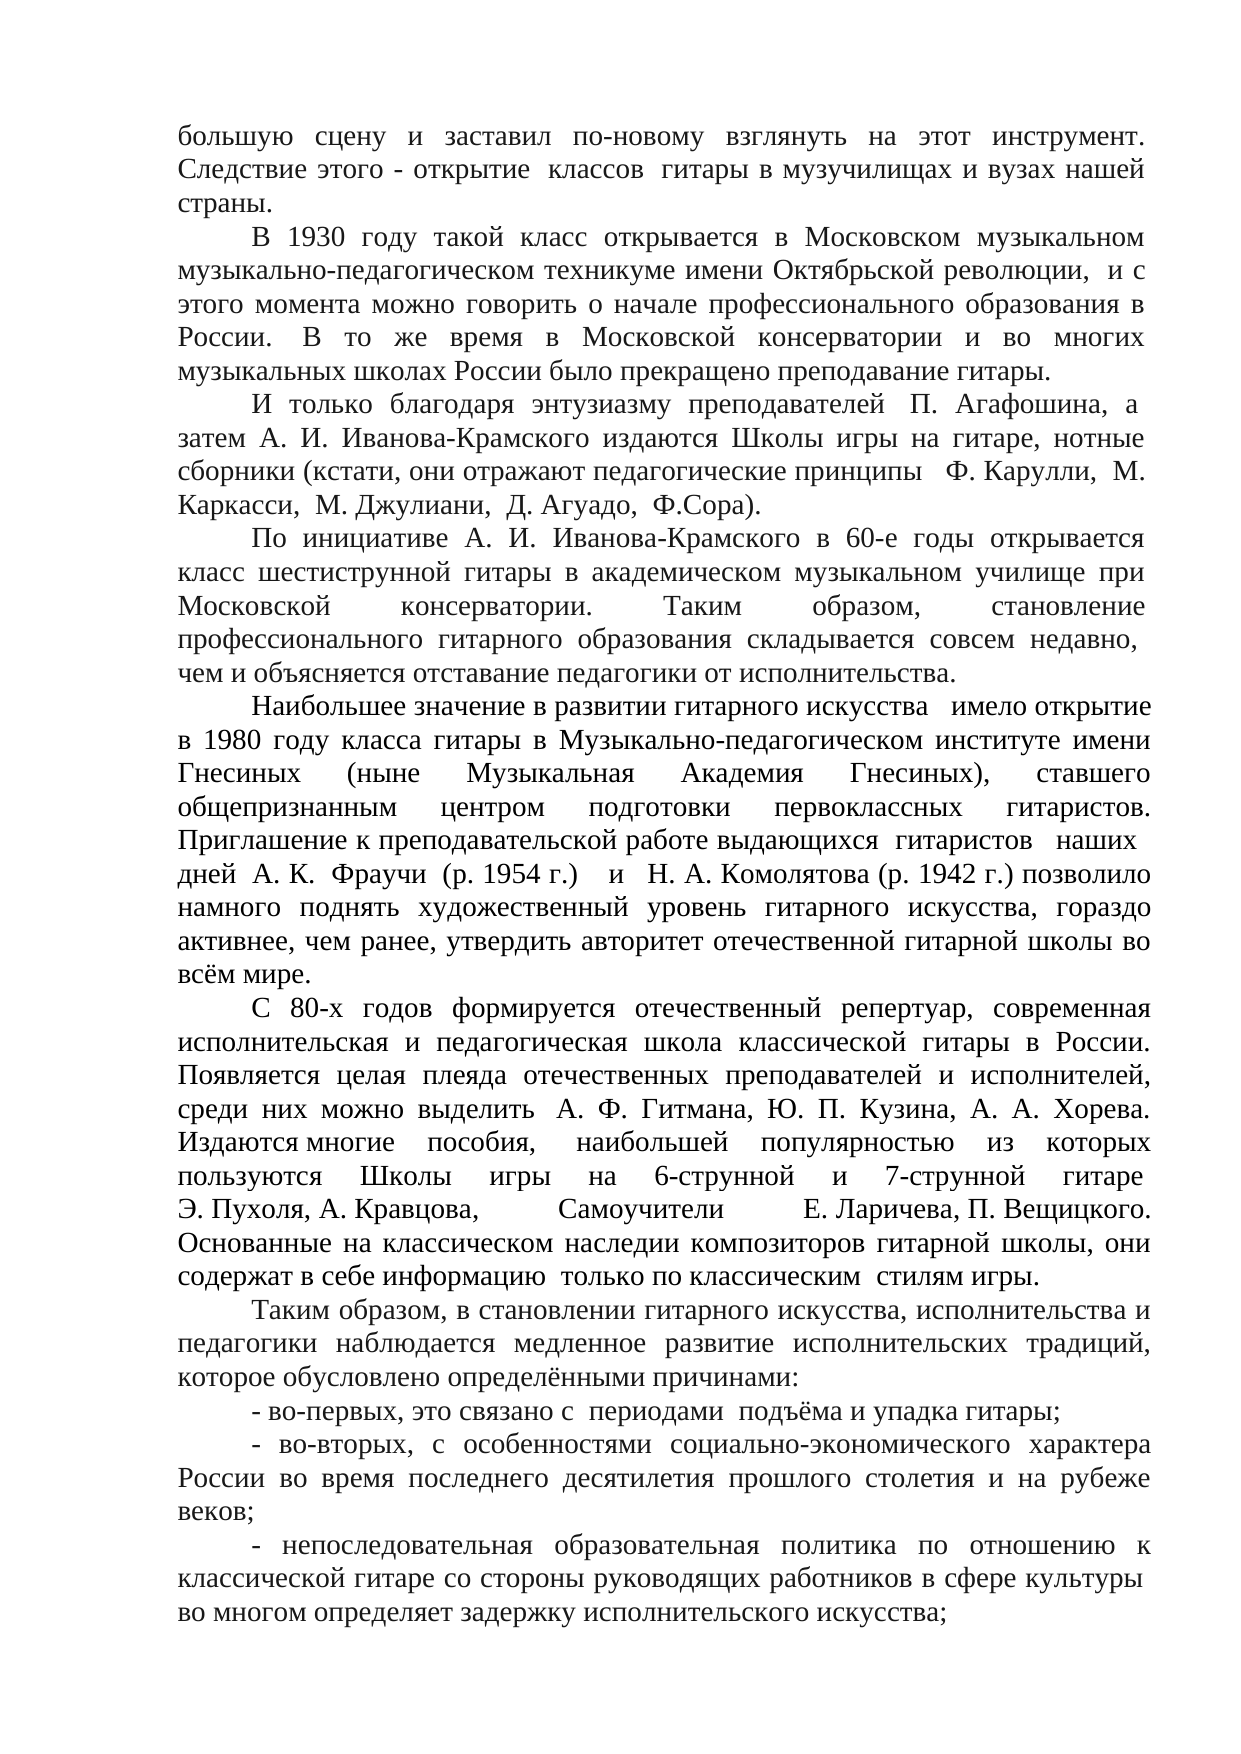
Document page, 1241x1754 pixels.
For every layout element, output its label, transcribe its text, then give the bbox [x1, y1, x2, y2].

text С 80-х годов формируется отечественный репертуар, современная исполнительская и педагогическая школа классической гитары в России. Появляется целая плеяда отечественных преподавателей и исполнителей, среди них можно выделить А. Ф. Гитмана, Ю. П. Кузина, А. А. Хорева. Издаются многие пособия, наибольшей популярностью из которых пользуются Школы игры на 6-струнной и 7-струнной гитаре Э. Пухоля, А. Кравцова, Самоучители Е. Ларичева, П. Вещицкого. Основанные на классическом наследии композиторов гитарной школы, они содержат в себе информацию только по классическим стилям игры. [177, 990, 1152, 1158]
text - во-вторых, с особенностями социально-экономического характера России во время последнего десятилетия прошлого столетия и на рубеже веков; [177, 1426, 1152, 1527]
text Наибольшее значение в развитии гитарного искусства имело открытие в 1980 году класса гитары в Музыкально-педагогическом институте имени Гнесиных (ныне Музыкальная Академия Гнесиных), ставшего общепризнанным центром подготовки первоклассных гитаристов. Приглашение к преподавательской работе выдающихся гитаристов наших дней А. К. Фраучи (р. 1954 г.) и Н. А. Комолятова (р. 1942 г.) позволило намного поднять художественный уровень гитарного искусства, гораздо активнее, чем ранее, утвердить авторитет отечественной гитарной школы во всём мире. [177, 688, 1152, 990]
text И только благодаря энтузиазму преподавателей П. Агафошина, а затем А. И. Иванова-Крамского издаются Школы игры на гитаре, нотные сборники (кстати, они отражают педагогические принципы Ф. Карулли, М. Каркасси, М. Джулиани, Д. Агуадо, Ф.Сора). [177, 386, 1146, 521]
text В 1930 году такой класс открывается в Московском музыкальном музыкально-педагогическом техникуме имени Октябрьской революции, и с этого момента можно говорить о начале профессионального образования в России. В то же время в Московской консерватории и во многих музыкальных школах России было прекращено преподавание гитары. [177, 219, 1146, 386]
text По инициативе А. И. Иванова-Крамского в 60-е годы открывается класс шестиструнной гитары в академическом музыкальном училище при Московской консерватории. Таким образом, становление профессионального гитарного образования складывается совсем недавно, чем и объясняется отставание педагогики от исполнительства. [177, 521, 1146, 688]
text Таким образом, в становлении гитарного искусства, исполнительства и педагогики наблюдается медленное развитие исполнительских традиций, которое обусловлено определёнными причинами: [177, 1292, 1152, 1393]
text - непоследовательная образовательная политика по отношению к классической гитаре со стороны руководящих работников в сфере культуры во многом определяет задержку исполнительского искусства; [177, 1527, 1152, 1627]
text - во-первых, это связано с периодами подъёма и упадка гитары; [177, 1393, 1152, 1426]
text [177, 118, 1146, 219]
